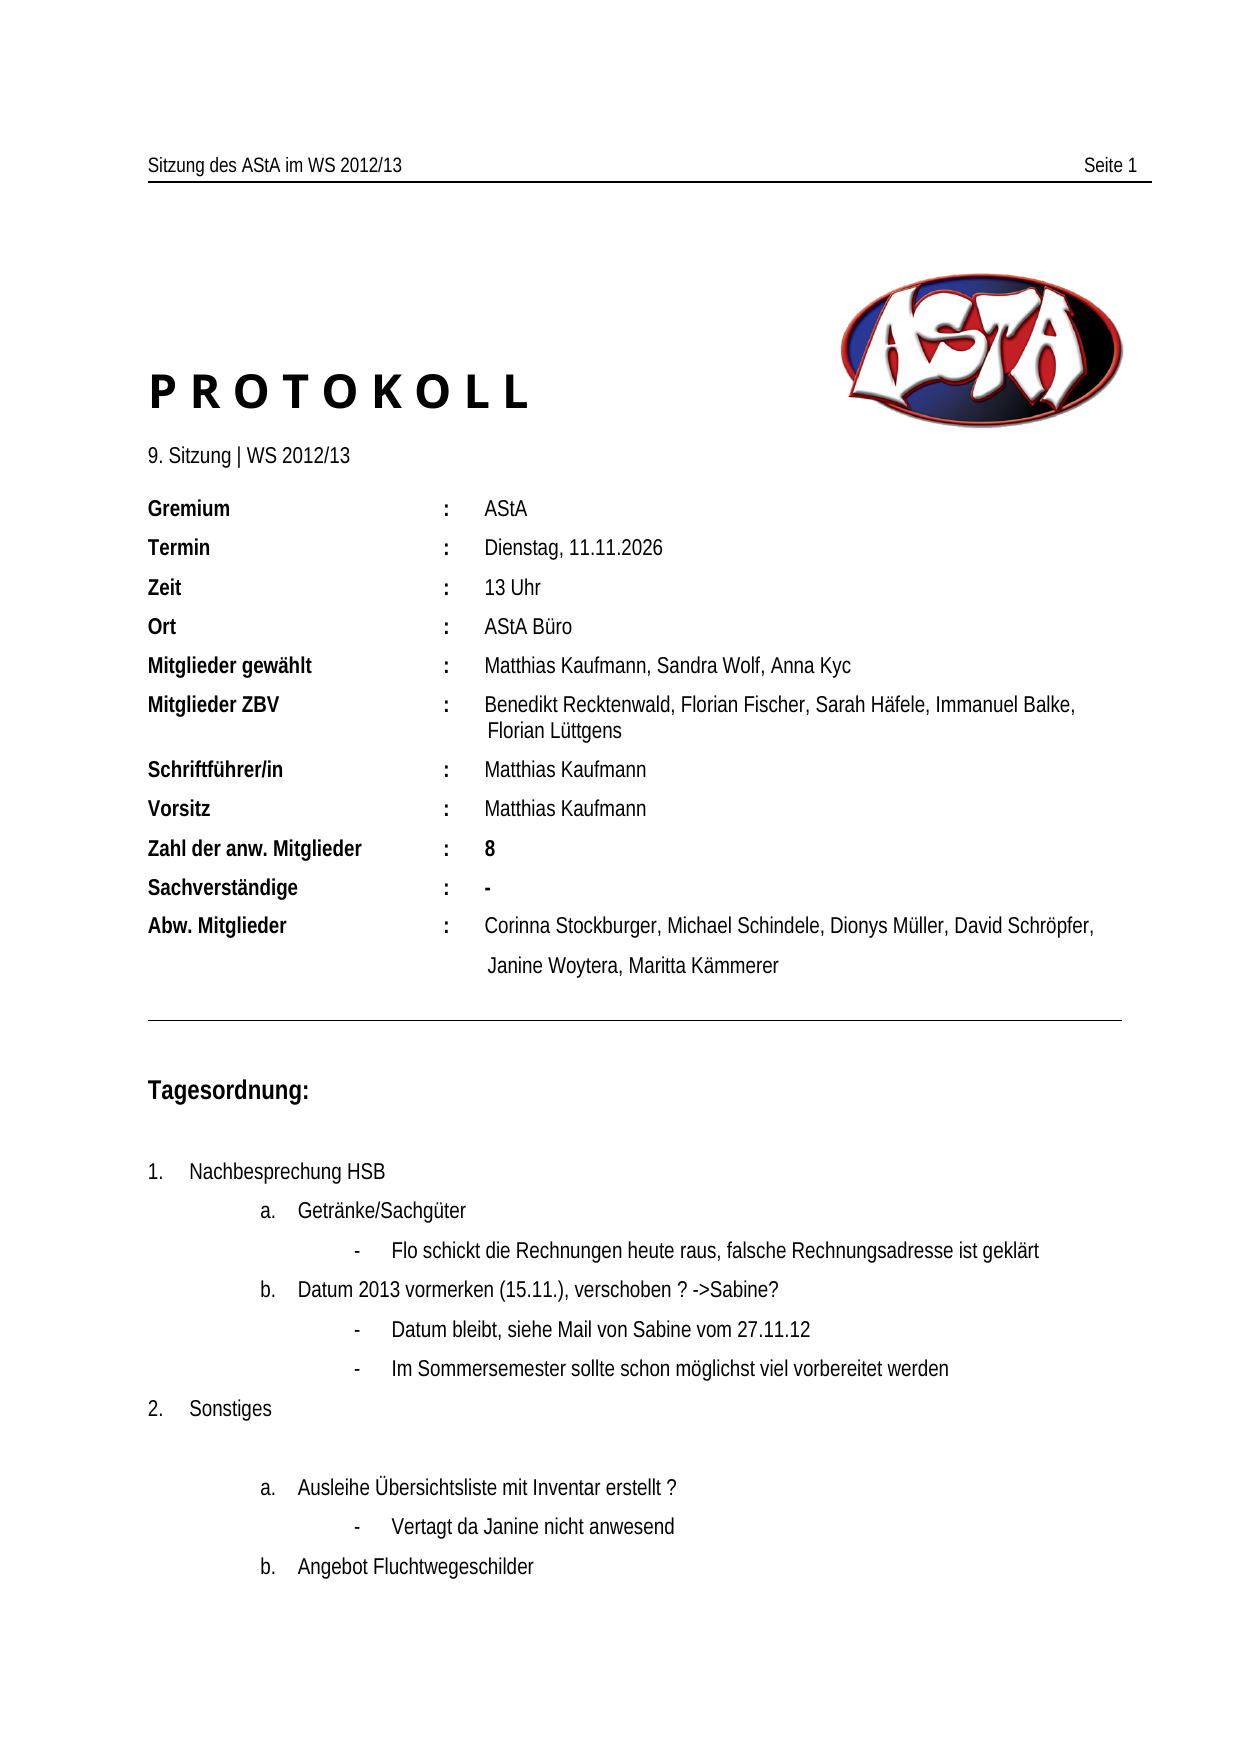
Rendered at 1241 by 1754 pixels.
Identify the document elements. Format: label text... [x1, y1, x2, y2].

list Flo schickt die Rechnungen heute raus, falsche Rechnungsadresse ist geklärt [354, 1237, 1122, 1263]
text Ort : AStA Büro [148, 613, 1122, 639]
text Termin : Dienstag, 27.11.2012 [148, 534, 1122, 560]
text Zeit : 13 Uhr [148, 573, 1122, 600]
list Nachbesprechung HSB [148, 1158, 1122, 1184]
text Abw. Mitglieder : Corinna Stockburger, Michael Schindele, Dionys Müller, David Schröpfer, Janine Woytera, Maritta Kämmerer [148, 912, 1122, 978]
list Angebot Fluchtwegeschilder [260, 1553, 1122, 1579]
list Getränke/Sachgüter [260, 1197, 1122, 1224]
list Im Sommersemester sollte schon möglichst viel vorbereitet werden [354, 1355, 1122, 1382]
text 9. Sitzung | WS 2012/13 [148, 442, 1122, 468]
list Ausleihe Übersichtsliste mit Inventar erstellt ? [260, 1474, 1122, 1500]
text Zahl der anw. Mitglieder : 8 [148, 835, 1122, 861]
text Tagesordnung: [148, 1074, 1122, 1105]
list Datum bleibt, siehe Mail von Sabine vom 27.11.12 [354, 1316, 1122, 1342]
text Vorsitz : Matthias Kaufmann [148, 795, 1122, 822]
text Gremium : AStA [148, 494, 1122, 521]
list Datum 2013 vormerken (15.11.), verschoben ? ->Sabine? [260, 1276, 1122, 1303]
text Mitglieder gewählt : Matthias Kaufmann, Sandra Wolf, Anna Kyc [148, 652, 1122, 678]
list Vertagt da Janine nicht anwesend [354, 1513, 1122, 1539]
text Sachverständige : - [148, 874, 1122, 900]
text P R O T O K O L L [148, 359, 833, 423]
text Mitglieder ZBV : Benedikt Recktenwald, Florian Fischer, Sarah Häfele, Immanuel Balke, Florian Lüttgens [148, 691, 1122, 743]
picture [833, 259, 1134, 450]
list Sonstiges [148, 1395, 1122, 1421]
text Schriftführer/in : Matthias Kaufmann [148, 756, 1122, 782]
